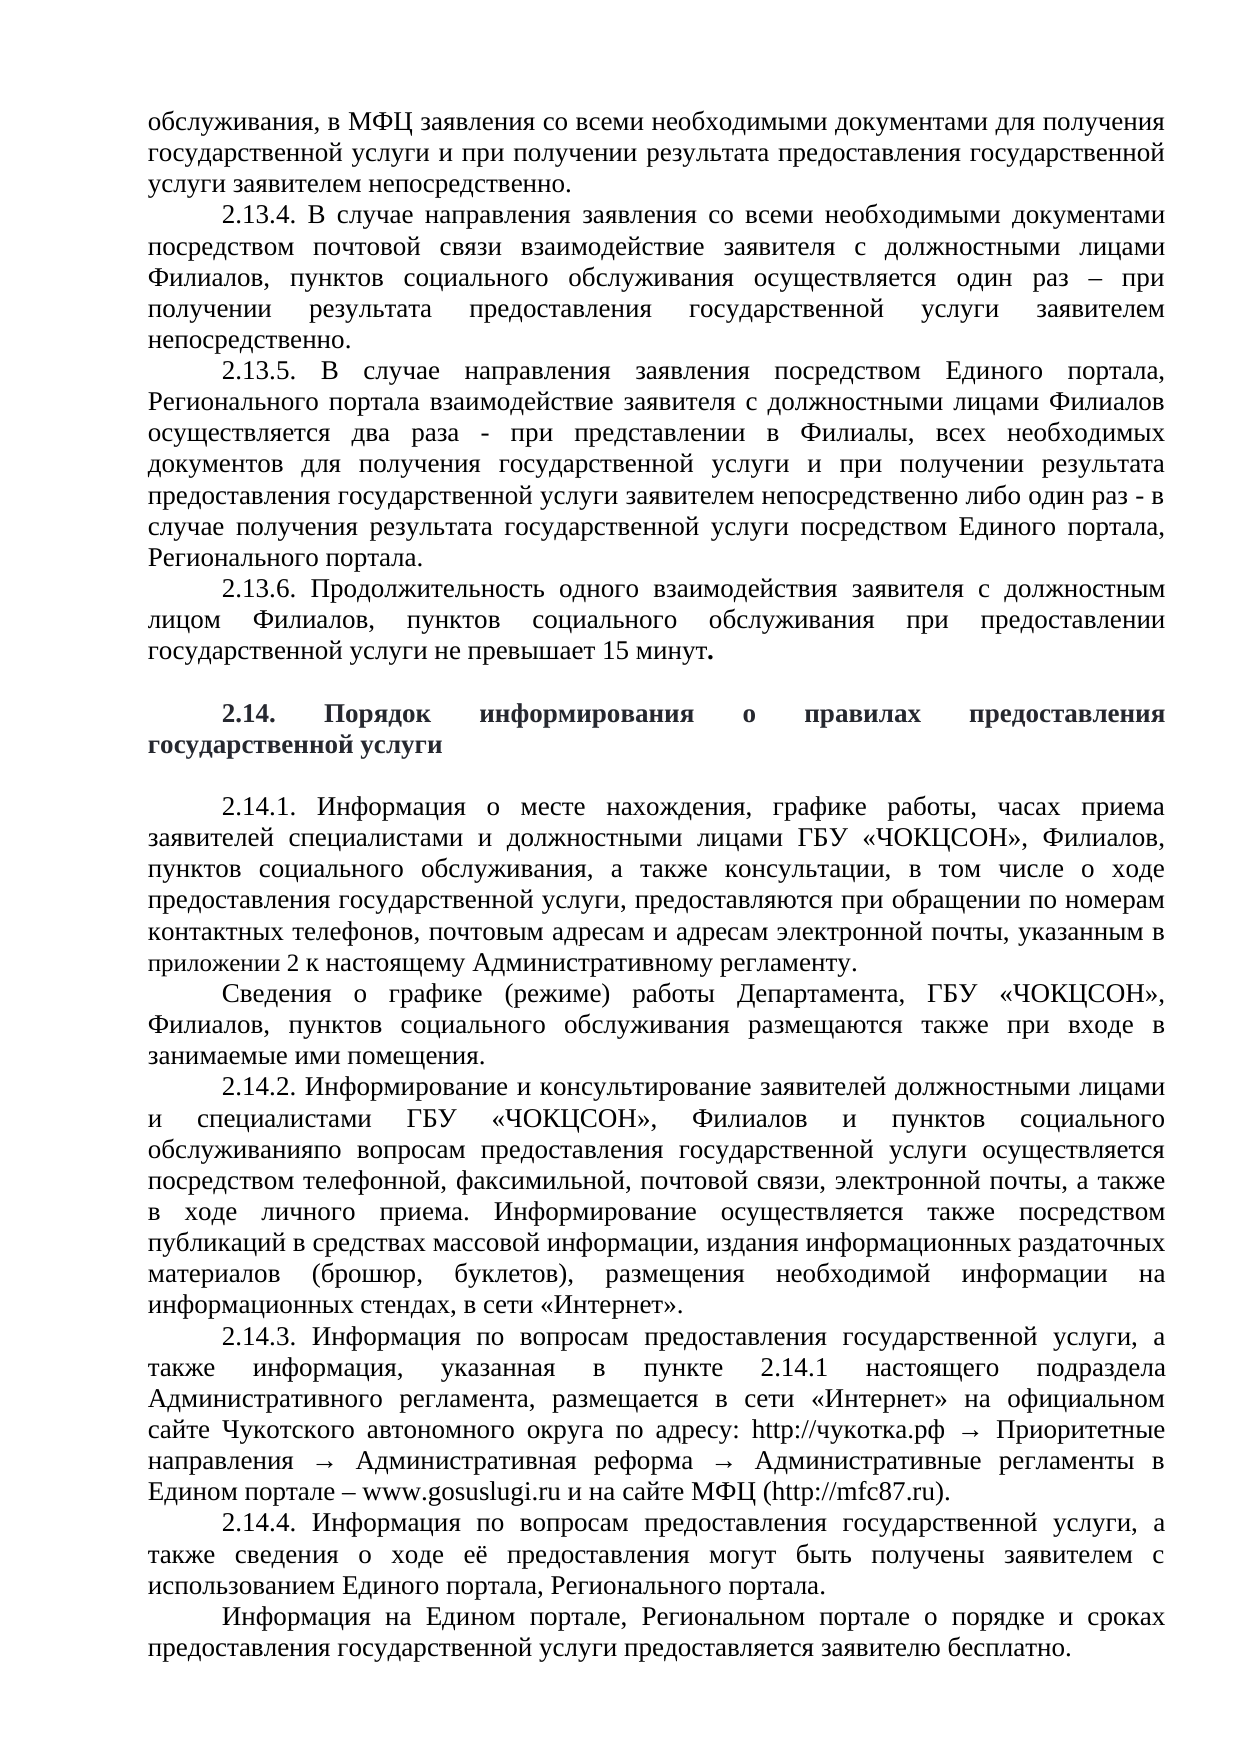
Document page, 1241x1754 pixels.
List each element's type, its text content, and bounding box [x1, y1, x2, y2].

text 2.13.6. Продолжительность одного взаимодействия заявителя с должностным лицом Филиалов, пунктов социального обслуживания при предоставлении государственной услуги не превышает 15 минут. [148, 572, 1166, 666]
text 2.14. Порядок информирования о правилах предоставления государственной услуги [148, 697, 1166, 759]
text 2.14.3. Информация по вопросам предоставления государственной услуги, а также информация, указанная в пункте 2.14.1 настоящего подраздела Административного регламента, размещается в сети «Интернет» на официальном сайте Чукотского автономного округа по адресу: http://чукотка.рф → Приоритетные направления → Административная реформа → Административные регламенты в Едином портале – www.gosuslugi.ru и на сайте МФЦ (http://mfc87.ru). [148, 1320, 1166, 1507]
text 2.14.1. Информация о месте нахождения, графике работы, часах приема заявителей специалистами и должностными лицами ГБУ «ЧОКЦСОН», Филиалов, пунктов социального обслуживания, а также консультации, в том числе о ходе предоставления государственной услуги, предоставляются при обращении по номерам контактных телефонов, почтовым адресам и адресам электронной почты, указанным в приложении 2 к настоящему Административному регламенту. [148, 790, 1166, 977]
text 2.13.4. В случае направления заявления со всеми необходимыми документами посредством почтовой связи взаимодействие заявителя с должностными лицами Филиалов, пунктов социального обслуживания осуществляется один раз – при получении результата предоставления государственной услуги заявителем непосредственно. [148, 198, 1166, 354]
text 2.14.4. Информация по вопросам предоставления государственной услуги, а также сведения о ходе её предоставления могут быть получены заявителем с использованием Единого портала, Регионального портала. [148, 1507, 1166, 1600]
text Сведения о графике (режиме) работы Департамента, ГБУ «ЧОКЦСОН», Филиалов, пунктов социального обслуживания размещаются также при входе в занимаемые ими помещения. [148, 977, 1166, 1071]
text 2.13.5. В случае направления заявления посредством Единого портала, Регионального портала взаимодействие заявителя с должностными лицами Филиалов осуществляется два раза - при представлении в Филиалы, всех необходимых документов для получения государственной услуги и при получении результата предоставления государственной услуги заявителем непосредственно либо один раз - в случае получения результата государственной услуги посредством Единого портала, Регионального портала. [148, 354, 1166, 572]
text Информация на Едином портале, Региональном портале о порядке и сроках предоставления государственной услуги предоставляется заявителю бесплатно. [148, 1600, 1166, 1662]
text 2.14.2. Информирование и консультирование заявителей должностными лицами и специалистами ГБУ «ЧОКЦСОН», Филиалов и пунктов социального обслуживанияпо вопросам предоставления государственной услуги осуществляется посредством телефонной, факсимильной, почтовой связи, электронной почты, а также в ходе личного приема. Информирование осуществляется также посредством публикаций в средствах массовой информации, издания информационных раздаточных материалов (брошюр, буклетов), размещения необходимой информации на информационных стендах, в сети «Интернет». [148, 1071, 1166, 1320]
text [148, 105, 1166, 198]
